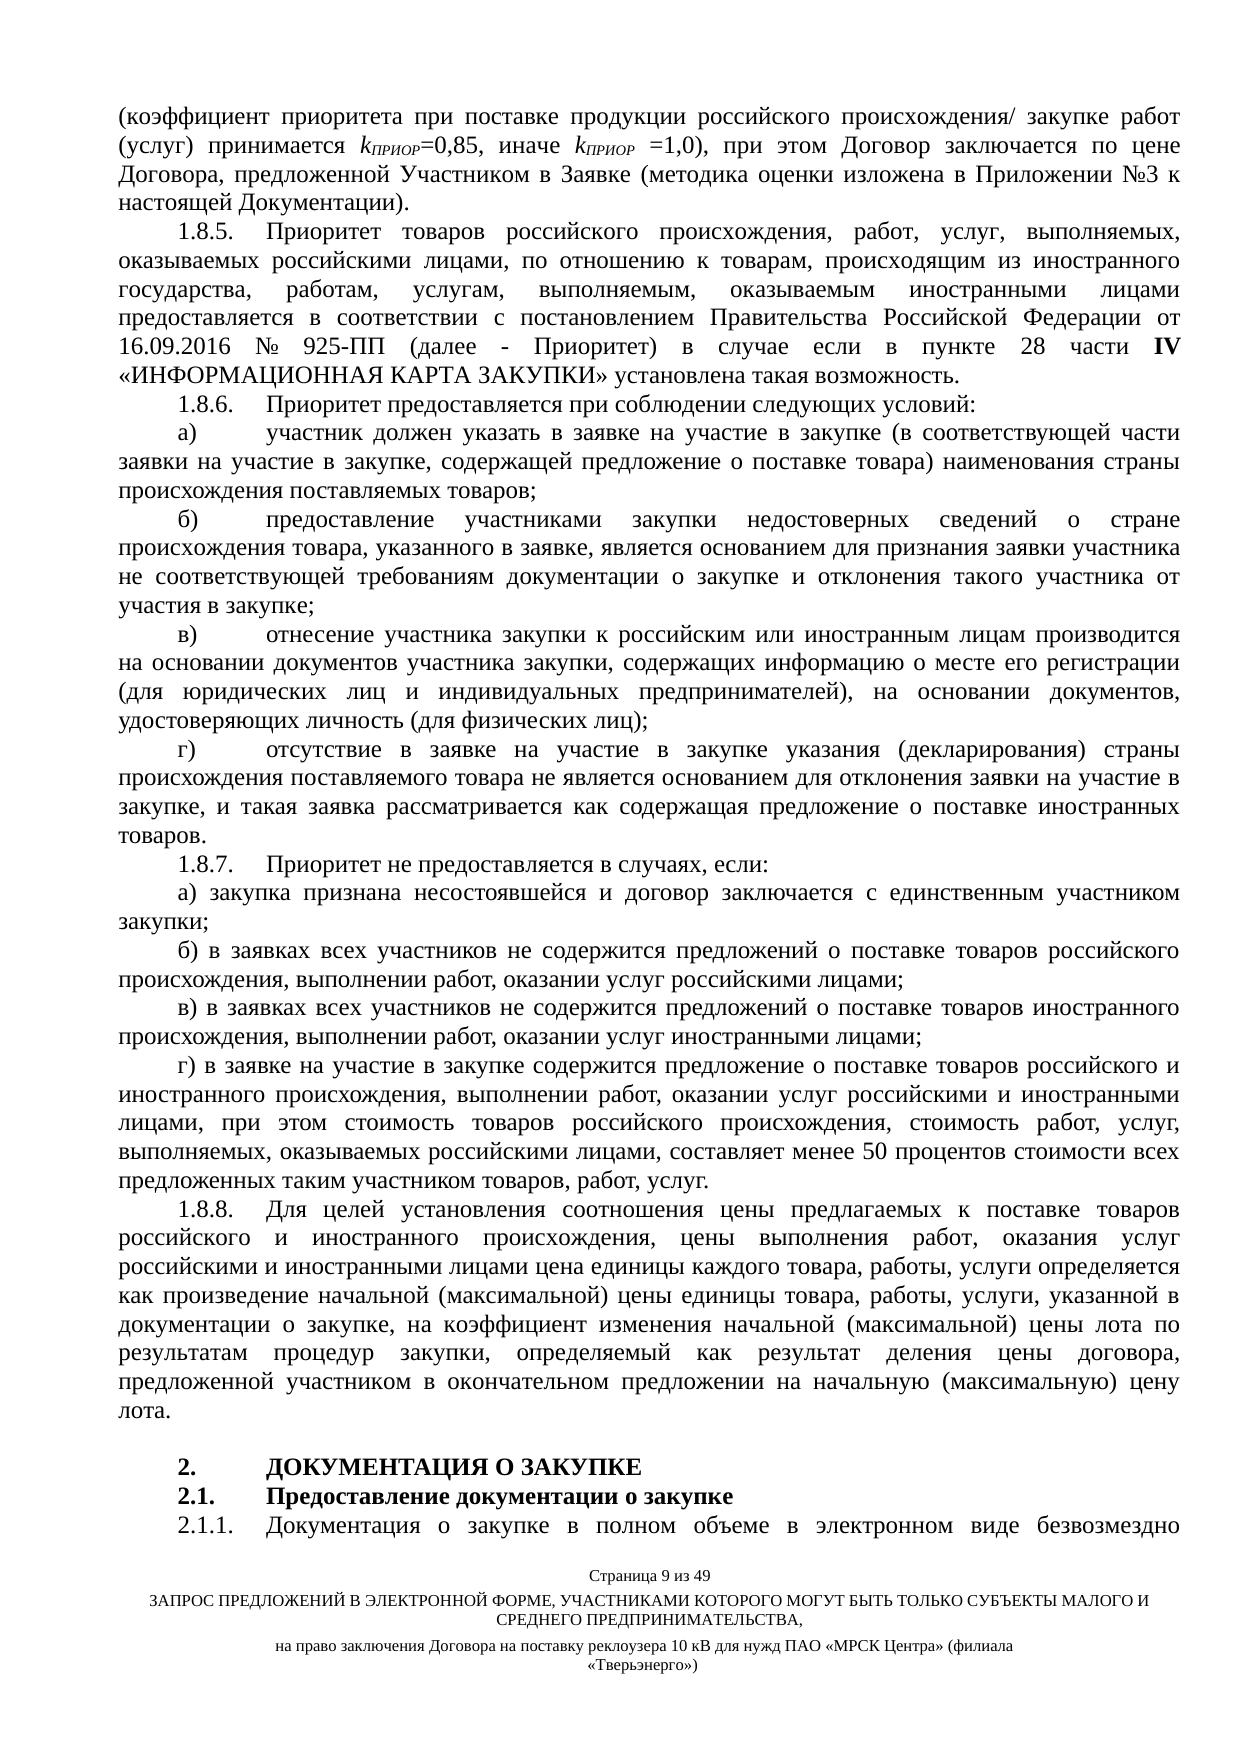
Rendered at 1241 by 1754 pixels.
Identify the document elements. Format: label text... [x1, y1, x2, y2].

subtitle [118, 101, 1181, 216]
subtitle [118, 1510, 1181, 1539]
list а) закупка признана несостоявшейся и договор заключается с единственным участником закупки; [118, 877, 1181, 935]
subtitle ДОКУМЕНТАЦИЯ О ЗАКУПКЕ [118, 1452, 1181, 1481]
list предоставление участниками закупки недостоверных сведений о стране происхождения товара, указанного в заявке, является основанием для признания заявки участника не соответствующей требованиям документации о закупке и отклонения такого участника от участия в закупке; [118, 504, 1181, 619]
subtitle Приоритет не предоставляется в случаях, если: [118, 849, 1181, 877]
subtitle Для целей установления соотношения цены предлагаемых к поставке товаров российского и иностранного происхождения, цены выполнения работ, оказания услуг российскими и иностранными лицами цена единицы каждого товара, работы, услуги определяется как произведение начальной (максимальной) цены единицы товара, работы, услуги, указанной в документации о закупке, на коэффициент изменения начальной (максимальной) цены лота по результатам процедур закупки, определяемый как результат деления цены договора, предложенной участником в окончательном предложении на начальную (максимальную) цену лота. [118, 1194, 1181, 1424]
list б) в заявках всех участников не содержится предложений о поставке товаров российского происхождения, выполнении работ, оказании услуг российскими лицами; [118, 935, 1181, 992]
subtitle Приоритет предоставляется при соблюдении следующих условий: [118, 389, 1181, 417]
subtitle Приоритет товаров российского происхождения, работ, услуг, выполняемых, оказываемых российскими лицами, по отношению к товарам, происходящим из иностранного государства, работам, услугам, выполняемым, оказываемым иностранными лицами предоставляется в соответствии с постановлением Правительства Российской Федерации от 16.09.2016 № 925-ПП (далее - Приоритет) в случае если в пункте 28 части IV «ИНФОРМАЦИОННАЯ КАРТА ЗАКУПКИ» установлена такая возможность. [118, 216, 1181, 389]
list отнесение участника закупки к российским или иностранным лицам производится на основании документов участника закупки, содержащих информацию о месте его регистрации (для юридических лиц и индивидуальных предпринимателей), на основании документов, удостоверяющих личность (для физических лиц); [118, 619, 1181, 734]
list отсутствие в заявке на участие в закупке указания (декларирования) страны происхождения поставляемого товара не является основанием для отклонения заявки на участие в закупке, и такая заявка рассматривается как содержащая предложение о поставке иностранных товаров. [118, 734, 1181, 849]
list участник должен указать в заявке на участие в закупке (в соответствующей части заявки на участие в закупке, содержащей предложение о поставке товара) наименования страны происхождения поставляемых товаров; [118, 417, 1181, 504]
list г) в заявке на участие в закупке содержится предложение о поставке товаров российского и иностранного происхождения, выполнении работ, оказании услуг российскими и иностранными лицами, при этом стоимость товаров российского происхождения, стоимость работ, услуг, выполняемых, оказываемых российскими лицами, составляет менее 50 процентов стоимости всех предложенных таким участником товаров, работ, услуг. [118, 1050, 1181, 1194]
subtitle Предоставление документации о закупке [118, 1481, 1181, 1510]
list в) в заявках всех участников не содержится предложений о поставке товаров иностранного происхождения, выполнении работ, оказании услуг иностранными лицами; [118, 992, 1181, 1050]
